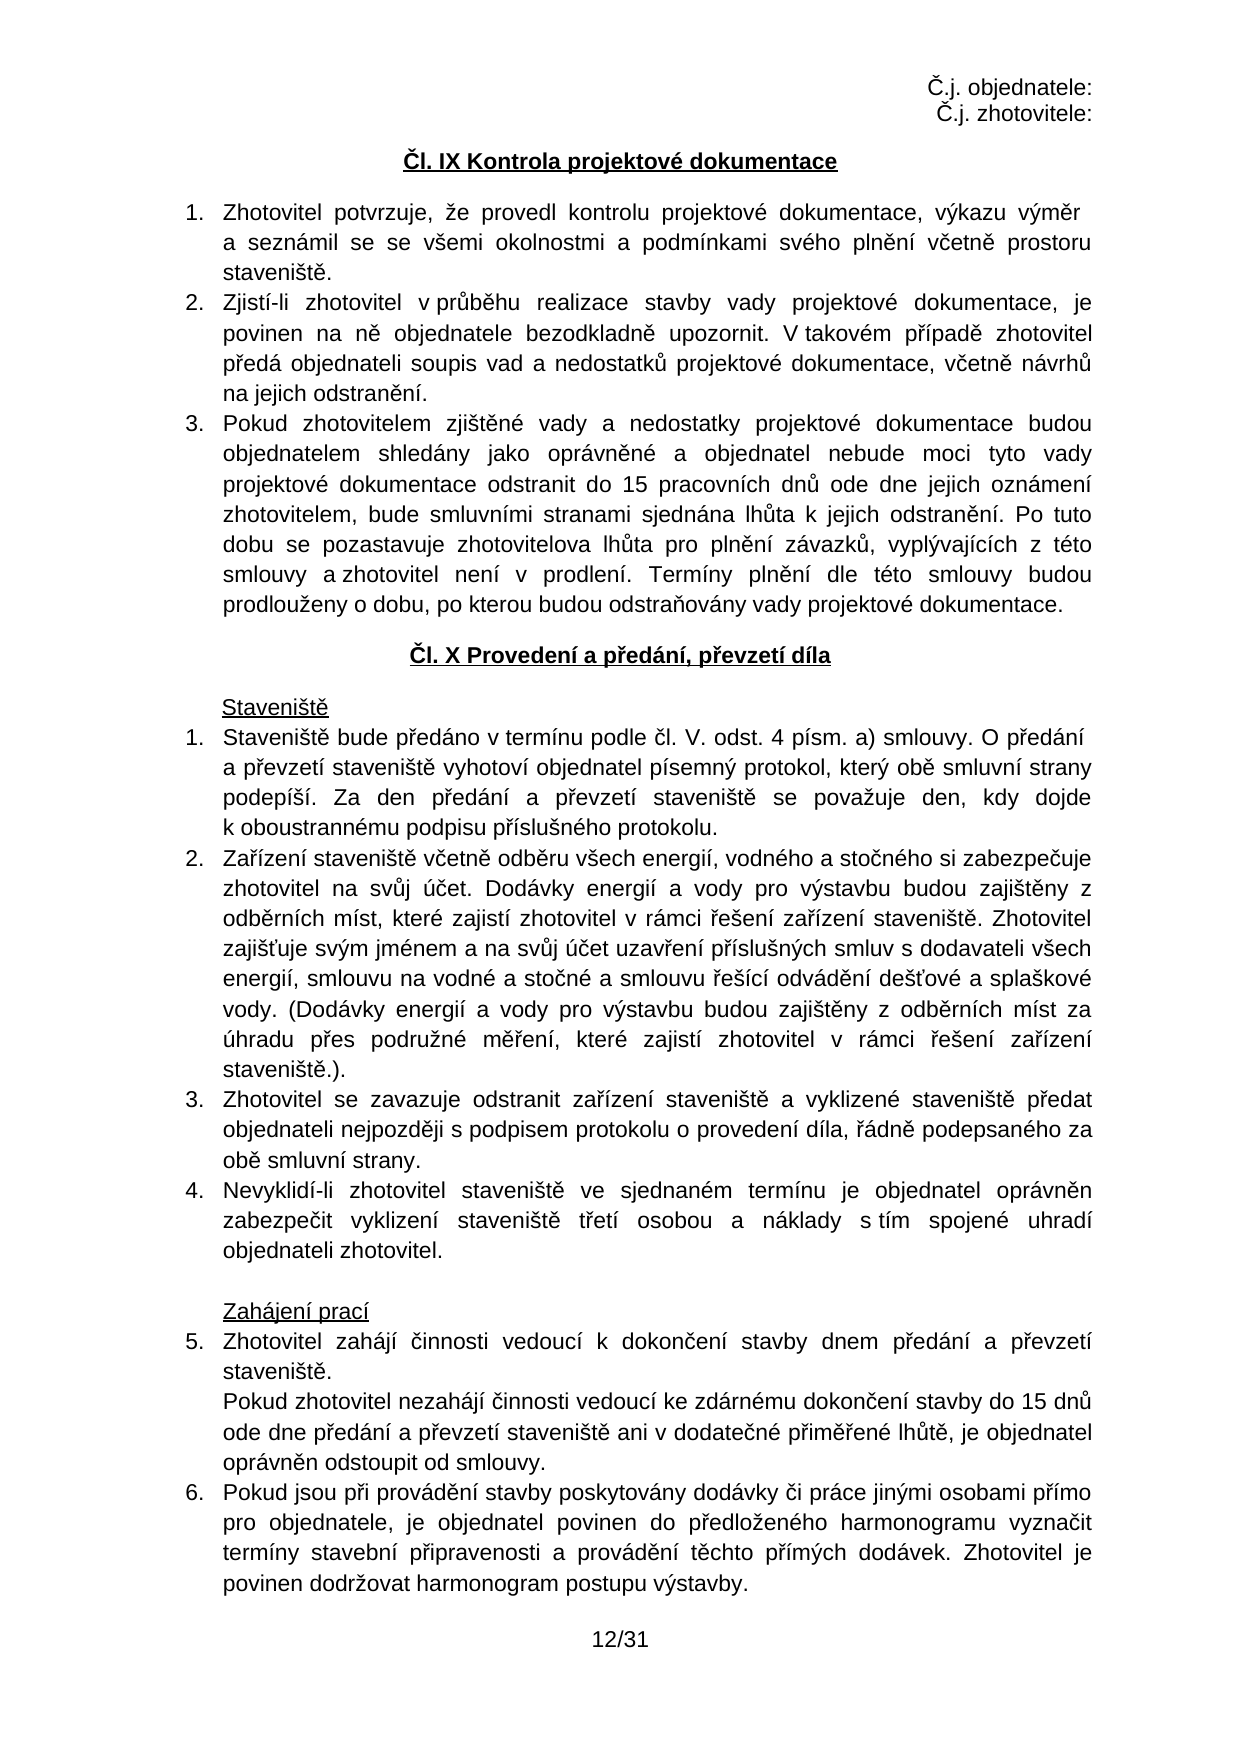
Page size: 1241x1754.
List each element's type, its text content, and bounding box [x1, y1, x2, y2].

text Čl. X Provedení a předání, převzetí díla [148, 642, 1093, 669]
list Zhotovitel se zavazuje odstranit zařízení staveniště a vyklizené staveniště předat objednateli nejpozději s podpisem protokolu o provedení díla, řádně podepsaného za obě smluvní strany. [185, 1086, 1093, 1173]
list Staveniště bude předáno v termínu podle čl. V. odst. 4 písm. a) smlouvy. O předání a převzetí staveniště vyhotoví objednatel písemný protokol, který obě smluvní strany podepíší. Za den předání a převzetí staveniště se považuje den, kdy dojde k oboustrannému podpisu příslušného protokolu. [185, 724, 1093, 841]
list Pokud zhotovitelem zjištěné vady a nedostatky projektové dokumentace budou objednatelem shledány jako oprávněné a objednatel nebude moci tyto vady projektové dokumentace odstranit do 15 pracovních dnů ode dne jejich oznámení zhotovitelem, bude smluvními stranami sjednána lhůta k jejich odstranění. Po tuto dobu se pozastavuje zhotovitelova lhůta pro plnění závazků, vyplývajících z této smlouvy a zhotovitel není v prodlení. Termíny plnění dle této smlouvy budou prodlouženy o dobu, po kterou budou odstraňovány vady projektové dokumentace. [185, 410, 1093, 618]
text Čl. IX Kontrola projektové dokumentace [148, 148, 1093, 174]
list Zahájení prací [223, 1298, 1093, 1324]
list Zjistí-li zhotovitel v průběhu realizace stavby vady projektové dokumentace, je povinen na ně objednatele bezodkladně upozornit. V takovém případě zhotovitel předá objednateli soupis vad a nedostatků projektové dokumentace, včetně návrhů na jejich odstranění. [185, 289, 1093, 406]
text Staveniště [148, 693, 1093, 720]
list Zařízení staveniště včetně odběru všech energií, vodného a stočného si zabezpečuje zhotovitel na svůj účet. Dodávky energií a vody pro výstavbu budou zajištěny z odběrních míst, které zajistí zhotovitel v rámci řešení zařízení staveniště. Zhotovitel zajišťuje svým jménem a na svůj účet uzavření příslušných smluv s dodavateli všech energií, smlouvu na vodné a stočné a smlouvu řešící odvádění dešťové a splaškové vody. (Dodávky energií a vody pro výstavbu budou zajištěny z odběrních míst za úhradu přes podružné měření, které zajistí zhotovitel v rámci řešení zařízení staveniště.). [185, 844, 1093, 1082]
list Pokud jsou při provádění stavby poskytovány dodávky či práce jinými osobami přímo pro objednatele, je objednatel povinen do předloženého harmonogramu vyznačit termíny stavební připravenosti a provádění těchto přímých dodávek. Zhotovitel je povinen dodržovat harmonogram postupu výstavby. [185, 1479, 1093, 1596]
list Zhotovitel potvrzuje, že provedl kontrolu projektové dokumentace, výkazu výměr a seznámil se se všemi okolnostmi a podmínkami svého plnění včetně prostoru staveniště. [185, 199, 1093, 285]
list Zhotovitel zahájí činnosti vedoucí k dokončení stavby dnem předání a převzetí staveniště. Pokud zhotovitel nezahájí činnosti vedoucí ke zdárnému dokončení stavby do 15 dnů ode dne předání a převzetí staveniště ani v dodatečné přiměřené lhůtě, je objednatel oprávněn odstoupit od smlouvy. [185, 1328, 1093, 1475]
list Nevyklidí-li zhotovitel staveniště ve sjednaném termínu je objednatel oprávněn zabezpečit vyklizení staveniště třetí osobou a náklady s tím spojené uhradí objednateli zhotovitel. [185, 1177, 1093, 1263]
